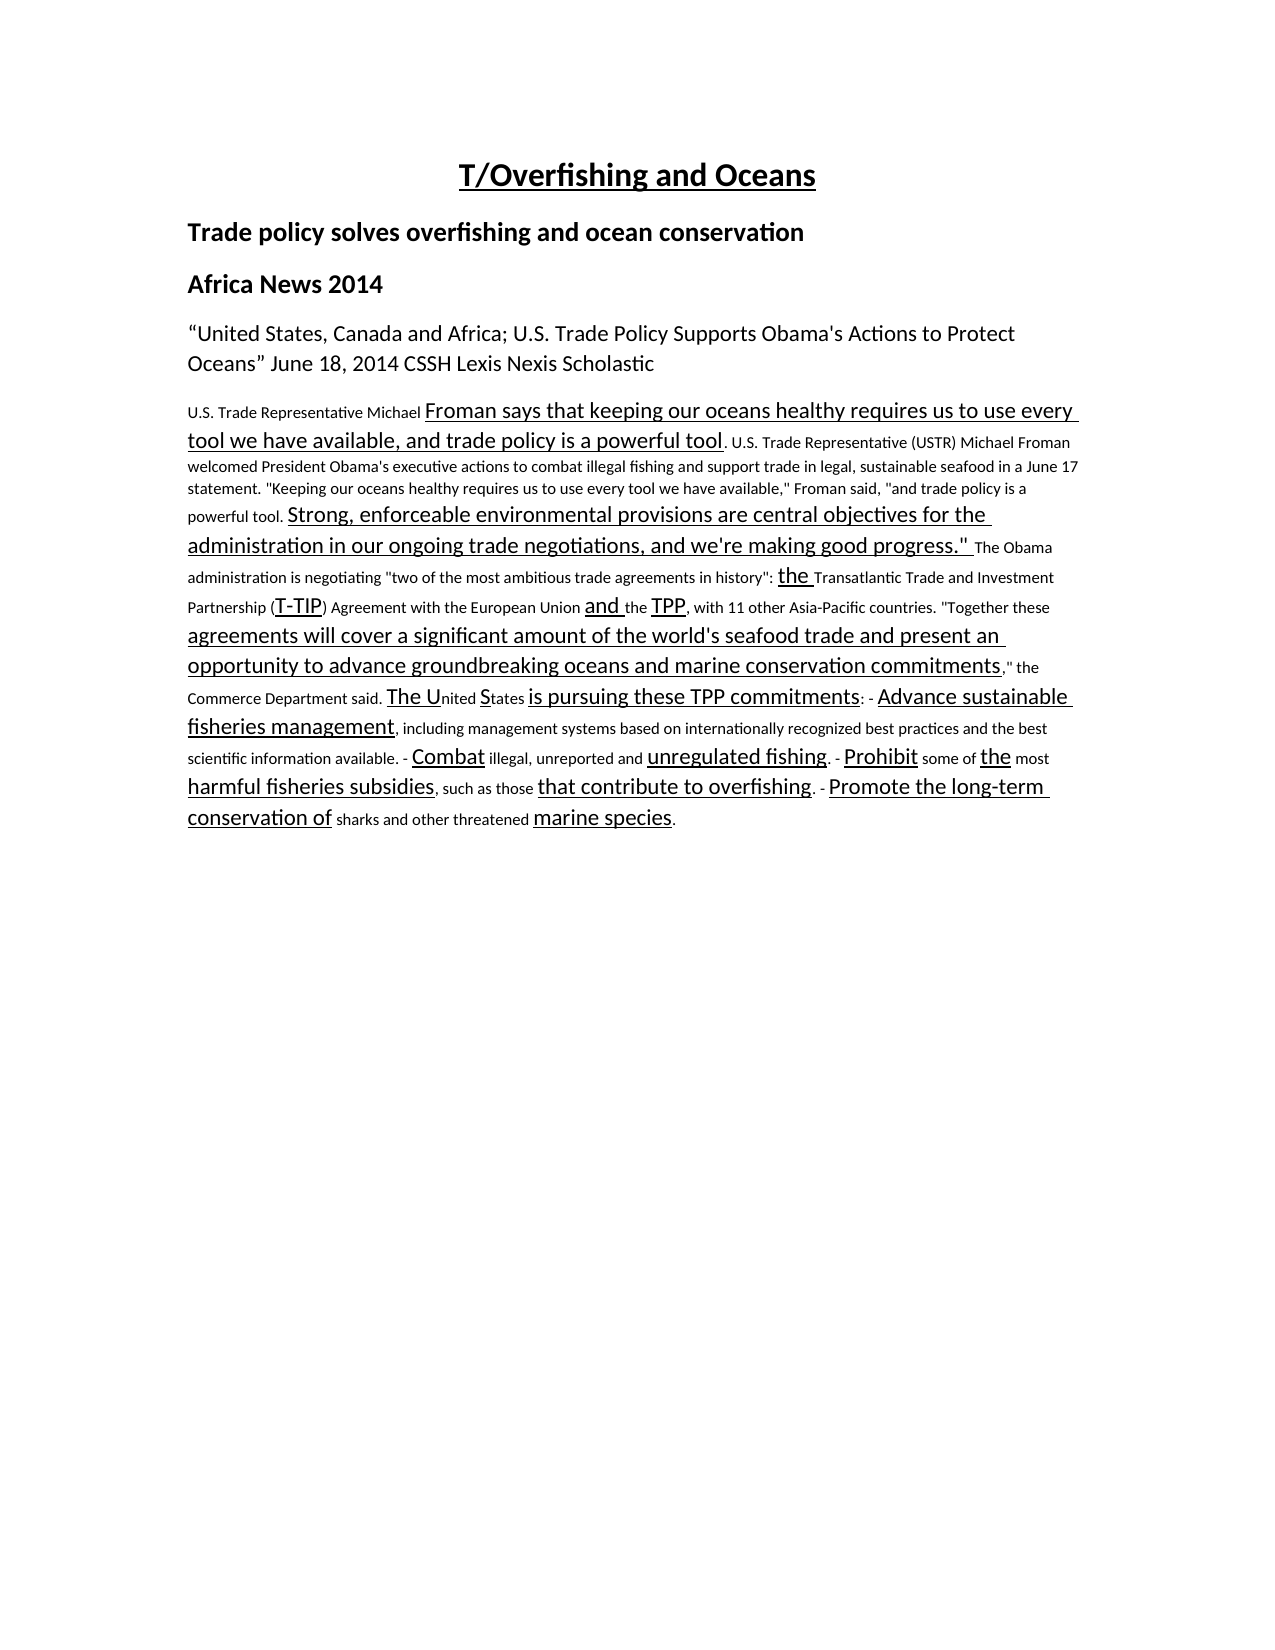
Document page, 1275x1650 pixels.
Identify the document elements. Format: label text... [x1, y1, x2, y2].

text U.S. Trade Representative Michael Froman says that keeping our oceans healthy requires us to use every tool we have available, and trade policy is a powerful tool. U.S. Trade Representative (USTR) Michael Froman welcomed President Obama's executive actions to combat illegal fishing and support trade in legal, sustainable seafood in a June 17 statement. "Keeping our oceans healthy requires us to use every tool we have available," Froman said, "and trade policy is a powerful tool. Strong, enforceable environmental provisions are central objectives for the administration in our ongoing trade negotiations, and we're making good progress." The Obama administration is negotiating "two of the most ambitious trade agreements in history": the Transatlantic Trade and Investment Partnership (T-TIP) Agreement with the European Union and the TPP, with 11 other Asia-Pacific countries. "Together these agreements will cover a significant amount of the world's seafood trade and present an opportunity to advance groundbreaking oceans and marine conservation commitments," the Commerce Department said. The United States is pursuing these TPP commitments: - Advance sustainable fisheries management, including management systems based on internationally recognized best practices and the best scientific information available. - Combat illegal, unreported and unregulated fishing. - Prohibit some of the most harmful fisheries subsidies, such as those that contribute to overfishing. - Promote the long-term conservation of sharks and other threatened marine species. [187, 396, 1087, 831]
text Trade policy solves overfishing and ocean conservation [187, 215, 1087, 248]
text Africa News 2014 [187, 267, 1087, 300]
text “United States, Canada and Africa; U.S. Trade Policy Supports Obama's Actions to Protect Oceans” June 18, 2014 CSSH Lexis Nexis Scholastic [187, 319, 1087, 378]
text T/Overfishing and Oceans [187, 154, 1087, 195]
